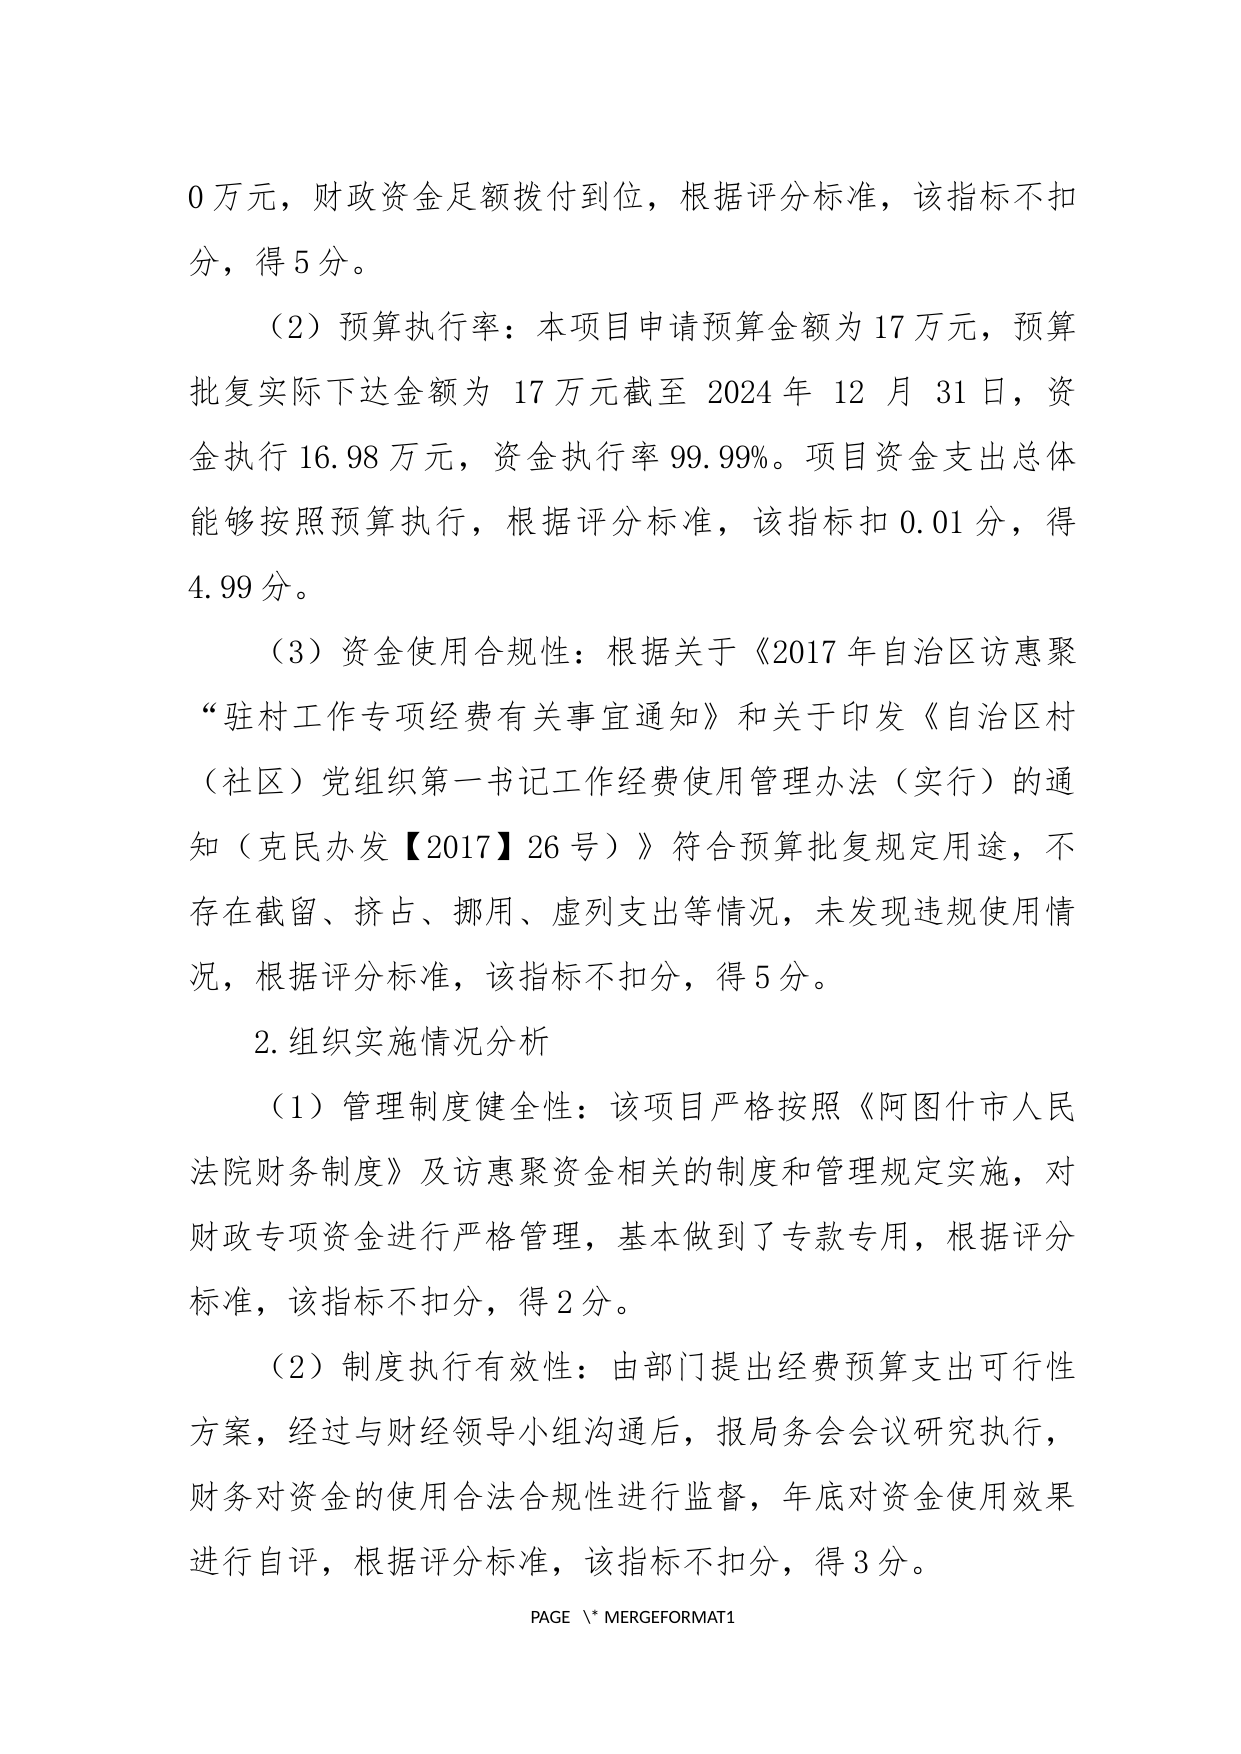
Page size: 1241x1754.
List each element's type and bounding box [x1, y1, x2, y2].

text [187, 162, 1078, 1592]
